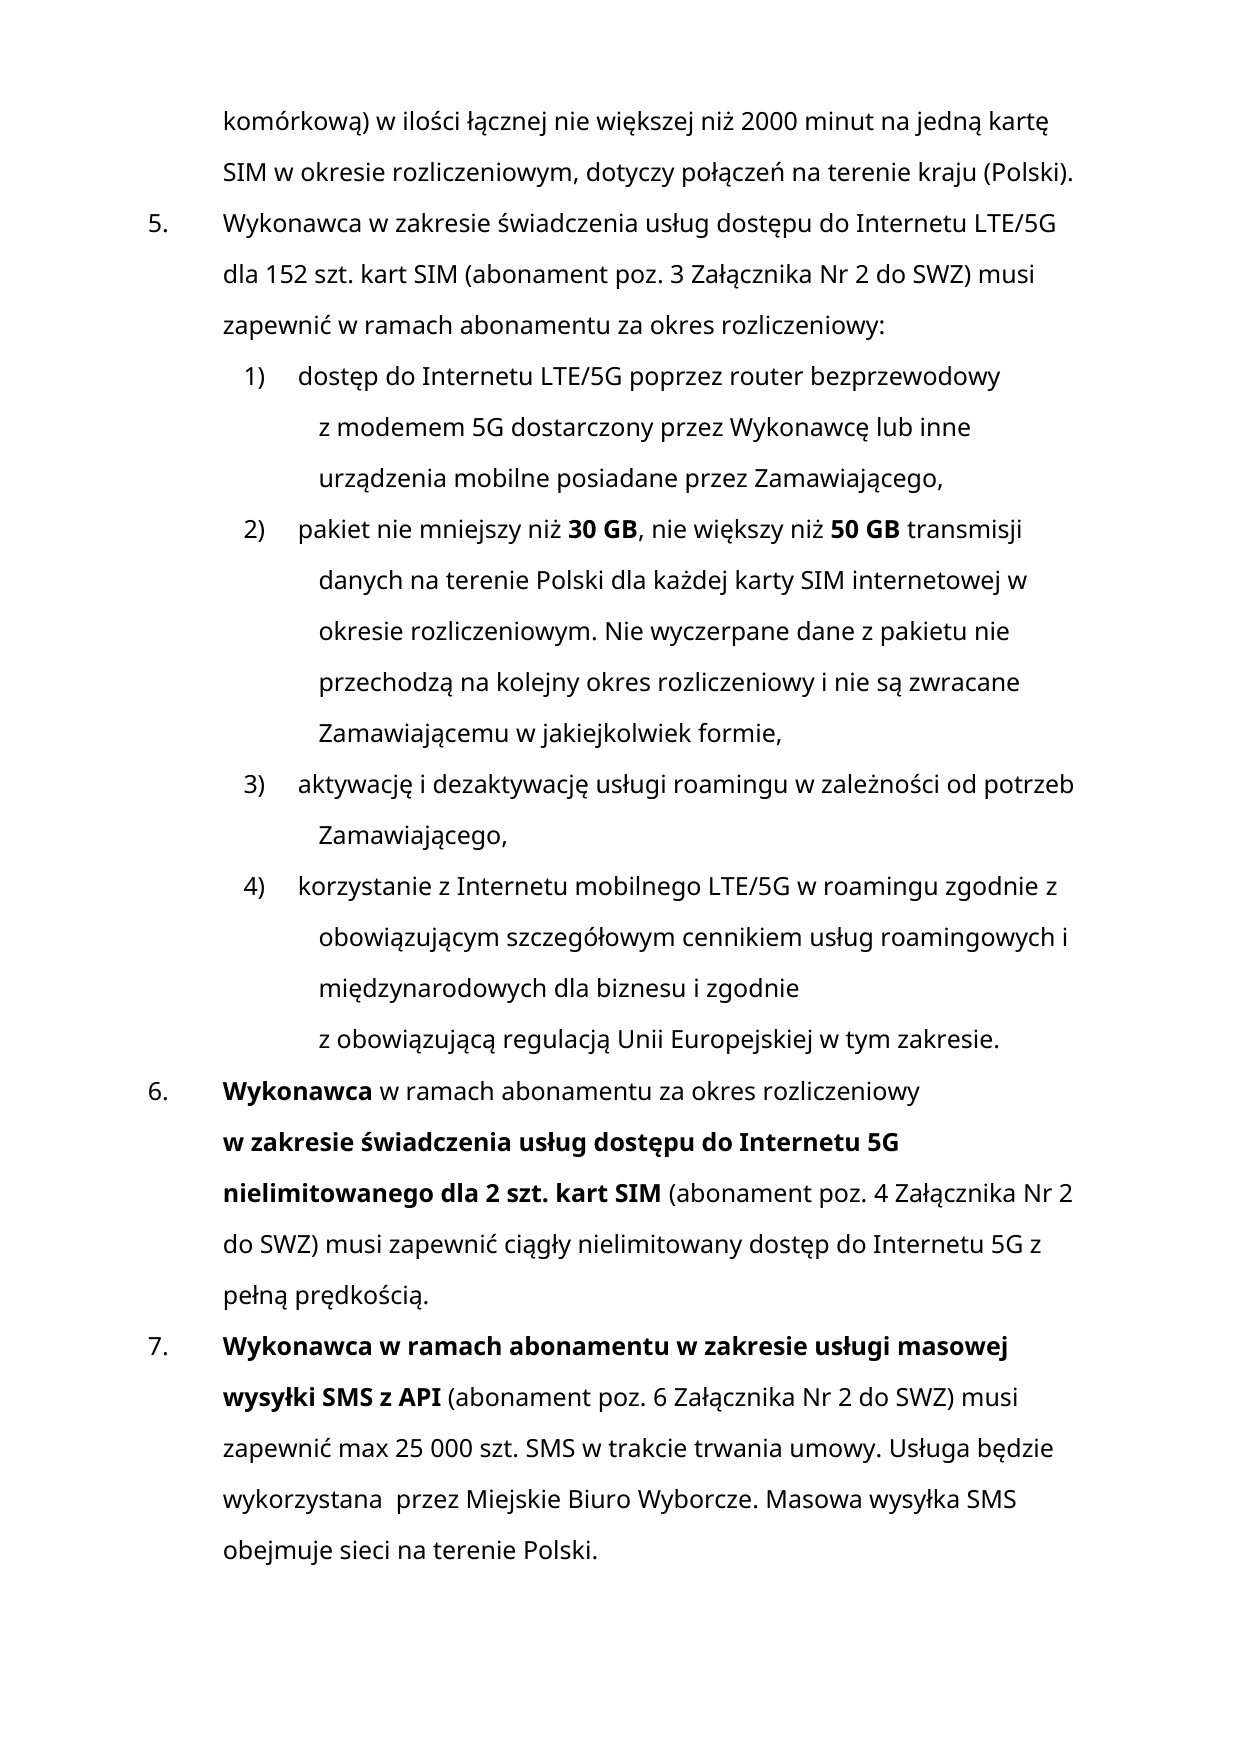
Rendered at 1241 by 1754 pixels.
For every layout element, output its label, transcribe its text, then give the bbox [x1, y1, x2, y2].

list Wykonawca w ramach abonamentu za okres rozliczeniowy w zakresie świadczenia usług dostępu do Internetu 5G nielimitowanego dla 2 szt. kart SIM (abonament poz. 4 Załącznika Nr 2 do SWZ) musi zapewnić ciągły nielimitowany dostęp do Internetu 5G z pełną prędkością. [148, 1073, 1093, 1311]
list aktywację i dezaktywację usługi roamingu w zależności od potrzeb Zamawiającego, [243, 767, 1093, 852]
list pakiet nie mniejszy niż 30 GB, nie większy niż 50 GB transmisji danych na terenie Polski dla każdej karty SIM internetowej w okresie rozliczeniowym. Nie wyczerpane dane z pakietu nie przechodzą na kolejny okres rozliczeniowy i nie są zwracane Zamawiającemu w jakiejkolwiek formie, [243, 512, 1093, 750]
list korzystanie z Internetu mobilnego LTE/5G w roamingu zgodnie z obowiązującym szczegółowym cennikiem usług roamingowych i międzynarodowych dla biznesu i zgodnie z obowiązującą regulacją Unii Europejskiej w tym zakresie. [243, 869, 1093, 1056]
list dostęp do Internetu LTE/5G poprzez router bezprzewodowy z modemem 5G dostarczony przez Wykonawcę lub inne urządzenia mobilne posiadane przez Zamawiającego, [243, 359, 1093, 495]
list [148, 103, 1093, 188]
list Wykonawca w ramach abonamentu w zakresie usługi masowej wysyłki SMS z API (abonament poz. 6 Załącznika Nr 2 do SWZ) musi zapewnić max 25 000 szt. SMS w trakcie trwania umowy. Usługa będzie wykorzystana przez Miejskie Biuro Wyborcze. Masowa wysyłka SMS obejmuje sieci na terenie Polski. [148, 1328, 1093, 1567]
list Wykonawca w zakresie świadczenia usług dostępu do Internetu LTE/5G dla 152 szt. kart SIM (abonament poz. 3 Załącznika Nr 2 do SWZ) musi zapewnić w ramach abonamentu za okres rozliczeniowy: [148, 206, 1093, 342]
